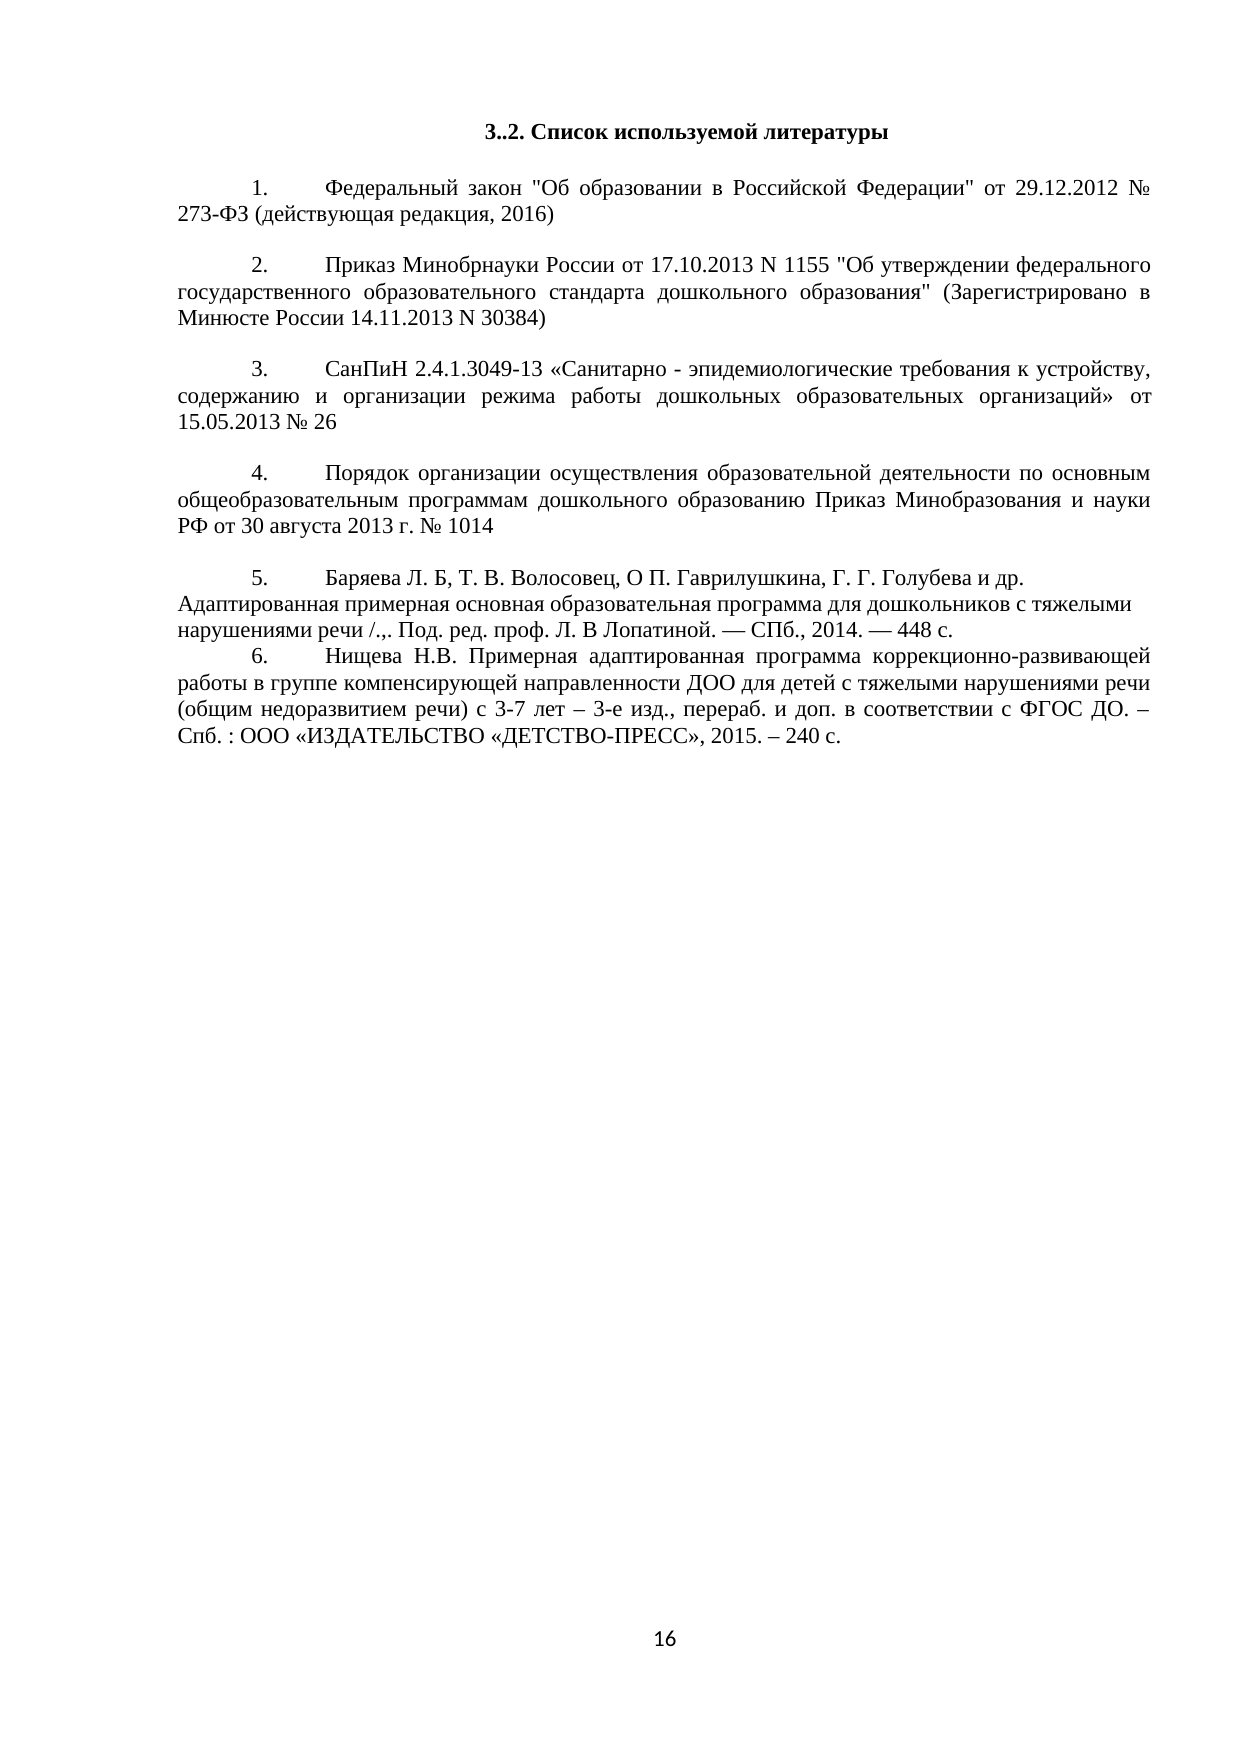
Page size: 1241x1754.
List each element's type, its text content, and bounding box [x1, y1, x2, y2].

subtitle СанПиН 2.4.1.3049-13 «Санитарно - эпидемиологические требования к устройству, содержанию и организации режима работы дошкольных образовательных организаций» от 15.05.2013 № 26 [177, 355, 1152, 434]
list Баряева Л. Б, Т. В. Волосовец, О П. Гаврилушкина, Г. Г. Голубева и др. Адаптированная примерная основная образовательная программа для дошкольников с тяжелыми нарушениями речи /.,. Под. ред. проф. Л. В Лопатиной. — СПб., 2014. — 448 с. [177, 563, 1152, 643]
list Порядок организации осуществления образовательной деятельности по основным общеобразовательным программам дошкольного образованию Приказ Минобразования и науки РФ от 30 августа 2013 г. № 1014 [177, 459, 1152, 538]
list Нищева Н.В. Примерная адаптированная программа коррекционно-развивающей работы в группе компенсирующей направленности ДОО для детей с тяжелыми нарушениями речи (общим недоразвитием речи) с 3-7 лет – 3-е изд., перераб. и доп. в соответствии с ФГОС ДО. – Спб. : ООО «ИЗДАТЕЛЬСТВО «ДЕТСТВО-ПРЕСС», 2015. – 240 с. [177, 643, 1152, 748]
subtitle Приказ Минобрнауки России от 17.10.2013 N 1155 "Об утверждении федерального государственного образовательного стандарта дошкольного образования" (Зарегистрировано в Минюсте России 14.11.2013 N 30384) [177, 251, 1152, 330]
text 3..2. Список используемой литературы [148, 118, 1152, 144]
subtitle Федеральный закон "Об образовании в Российской Федерации" от 29.12.2012 № 273-ФЗ (действующая редакция, 2016) [177, 174, 1152, 226]
